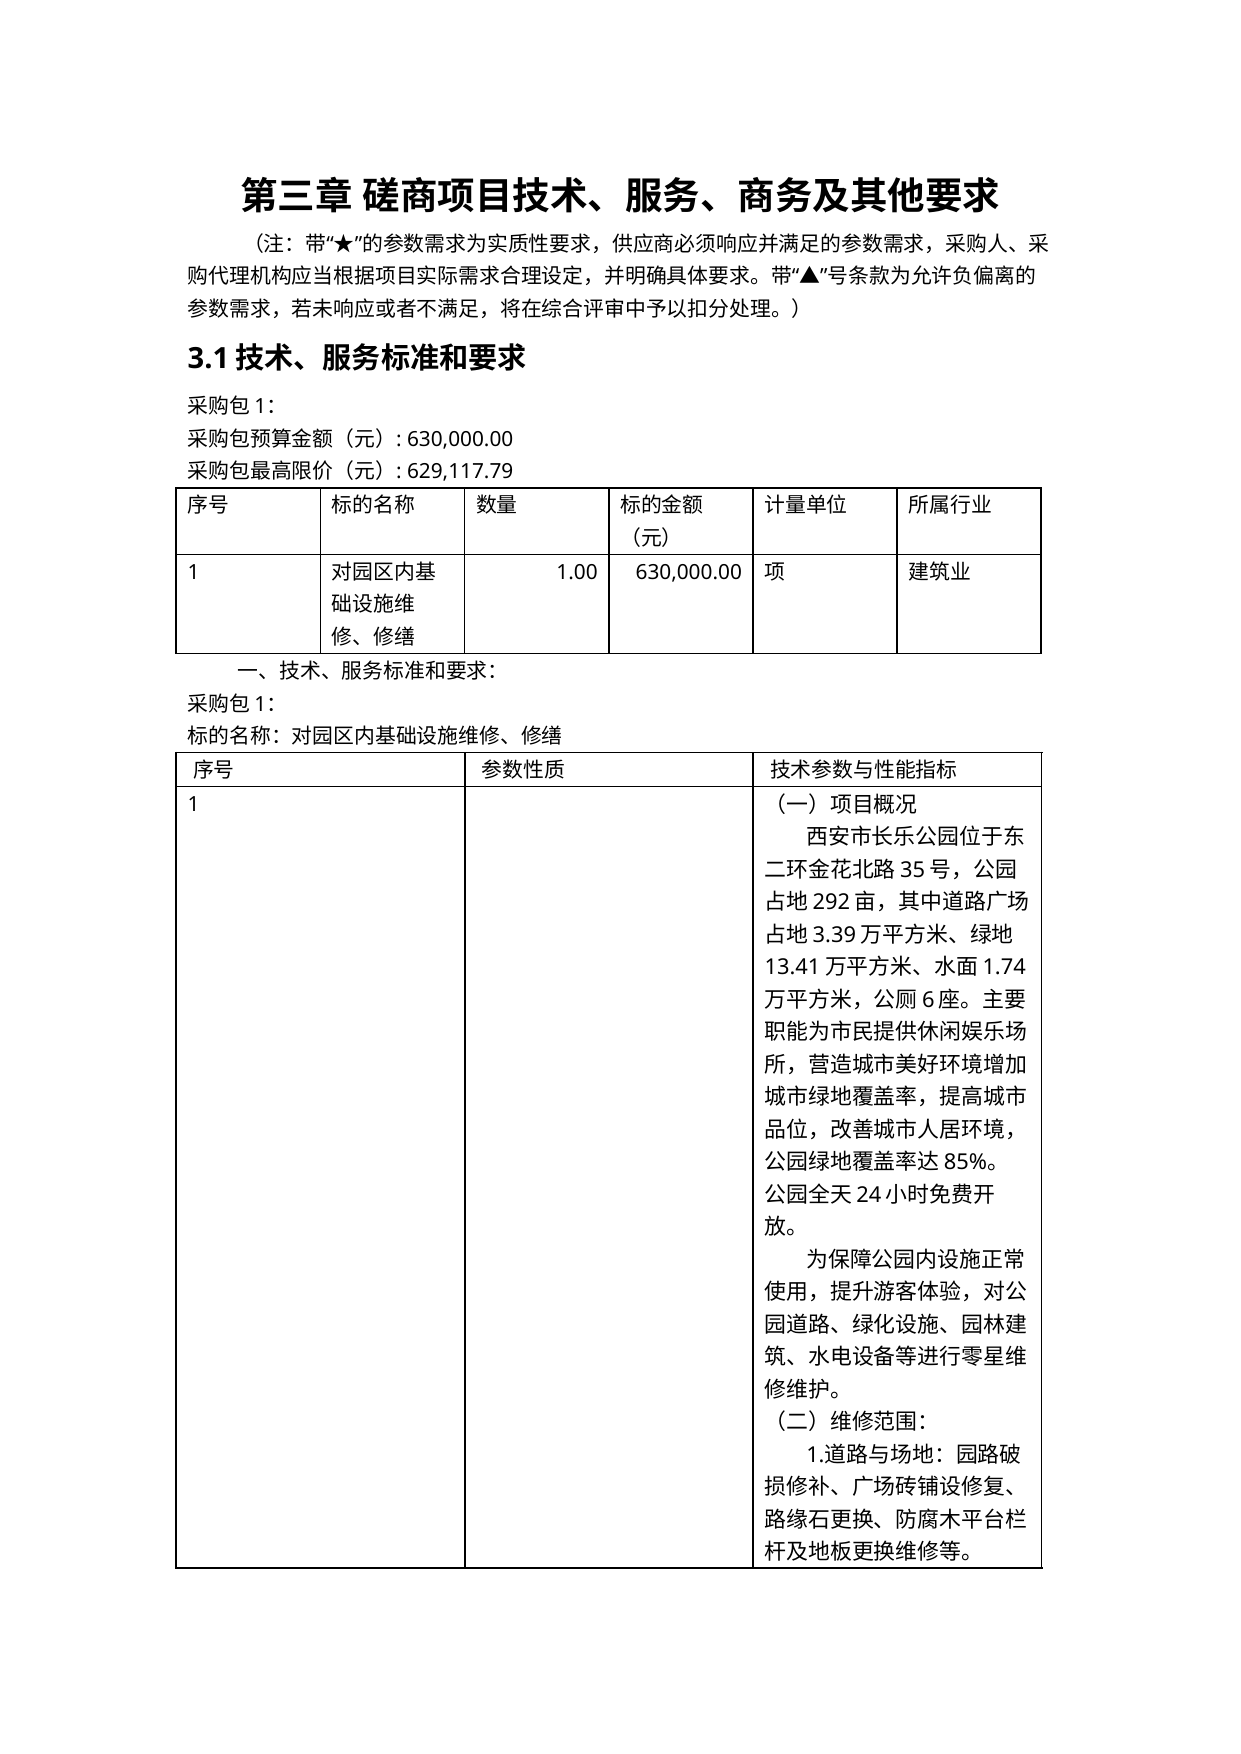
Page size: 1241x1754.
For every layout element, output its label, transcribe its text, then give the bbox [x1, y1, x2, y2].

table_cell 1 [177, 787, 464, 1567]
table_cell 项 [754, 555, 896, 653]
table_header 计量单位 [754, 489, 896, 553]
table_cell 1 [177, 555, 320, 653]
table_header 数量 [465, 489, 608, 553]
table_cell 建筑业 [898, 555, 1040, 653]
text 采购包1： [187, 687, 1053, 719]
text （注：带“★”的参数需求为实质性要求，供应商必须响应并满足的参数需求，采购人、采购代理机构应当根据项目实际需求合理设定，并明确具体要求。带“▲”号条款为允许负偏离的参数需求，若未响应或者不满足，将在综合评审中予以扣分处理。） [187, 227, 1053, 324]
text 采购包1： [187, 389, 1053, 422]
table_header 技术参数与性能指标 [754, 753, 1041, 786]
text 3.1技术、服务标准和要求 [187, 324, 1053, 389]
text 第三章 磋商项目技术、服务、商务及其他要求 [187, 162, 1053, 227]
text 标的名称：对园区内基础设施维修、修缮 [187, 719, 1053, 752]
table_cell [466, 787, 752, 1567]
table_cell 1.00 [465, 555, 608, 653]
table_header 所属行业 [898, 489, 1040, 553]
text 采购包最高限价（元）: 629,117.79 [187, 454, 1053, 487]
table_cell 对园区内基础设施维修、修缮 [321, 555, 464, 653]
table_header 序号 [177, 753, 464, 786]
text 一、技术、服务标准和要求： [187, 654, 1053, 687]
table_header 标的金额 （元） [610, 489, 752, 553]
table_header 序号 [177, 489, 320, 553]
table_cell 630,000.00 [610, 555, 752, 653]
table_header 标的名称 [321, 489, 464, 553]
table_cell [754, 787, 1041, 1567]
table_header 参数性质 [466, 753, 752, 786]
text 采购包预算金额（元）: 630,000.00 [187, 422, 1053, 454]
